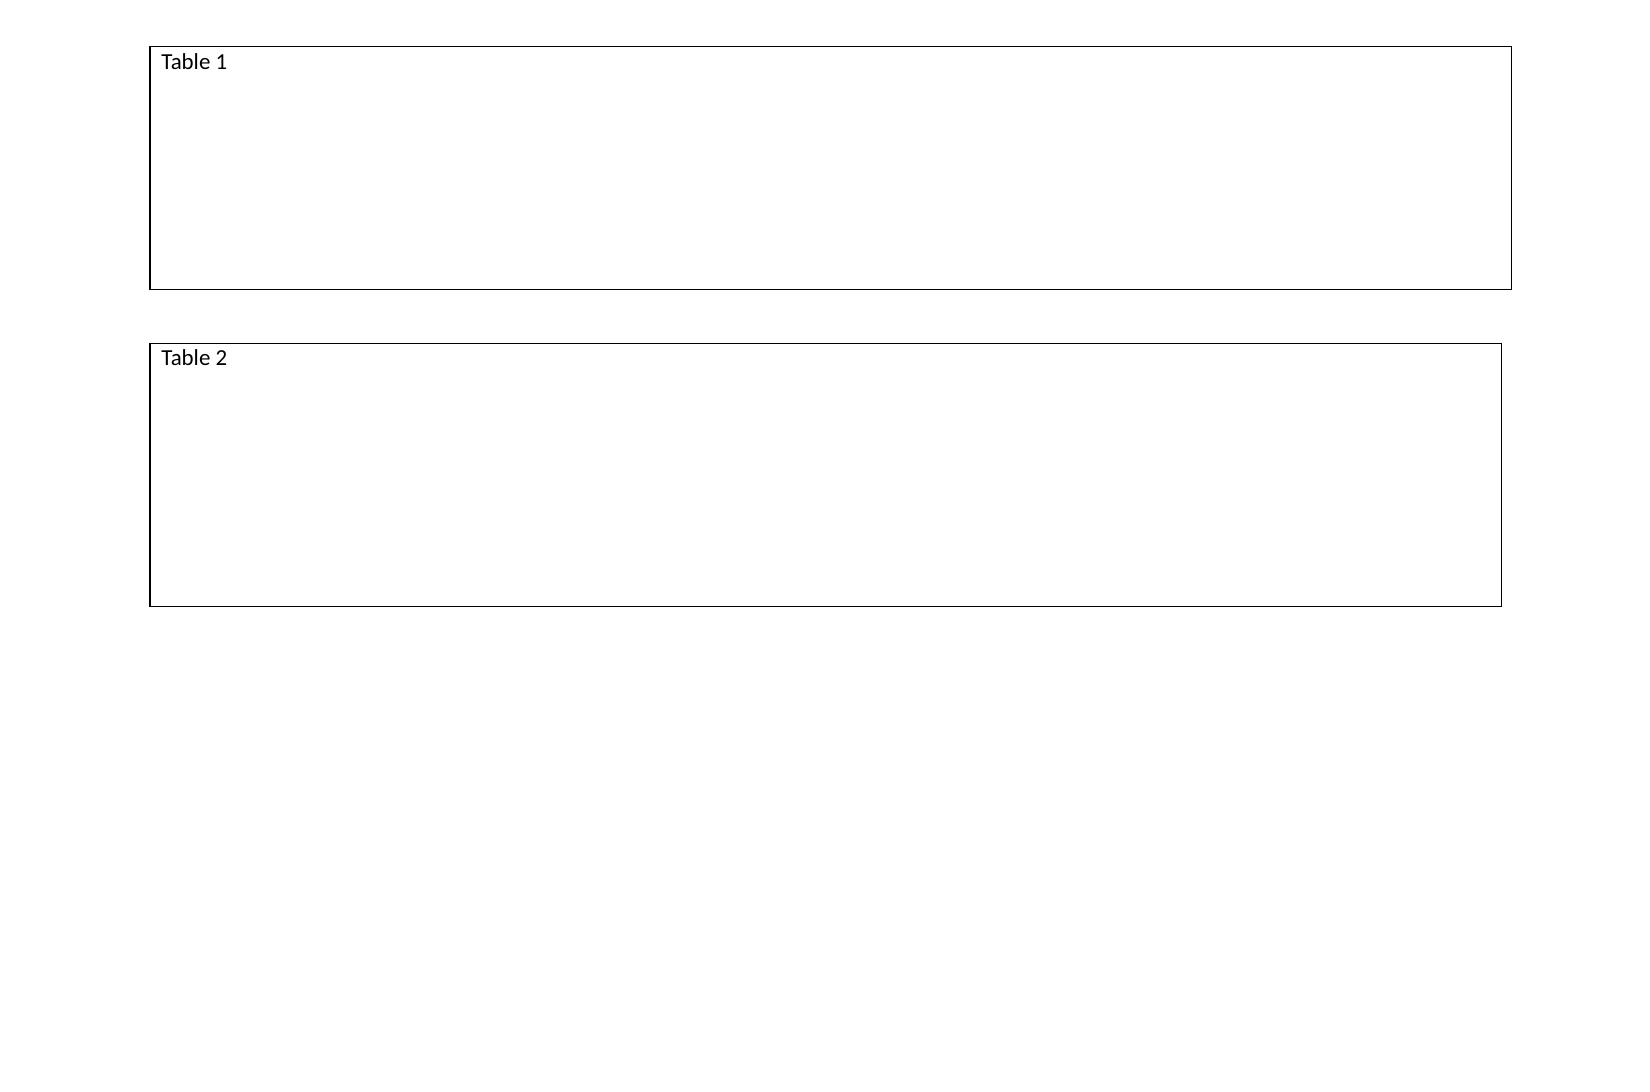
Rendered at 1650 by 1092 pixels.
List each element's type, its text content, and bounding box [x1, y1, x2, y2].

table_header Table 2 [151, 344, 1501, 606]
table_header Table 1 [151, 47, 1511, 288]
